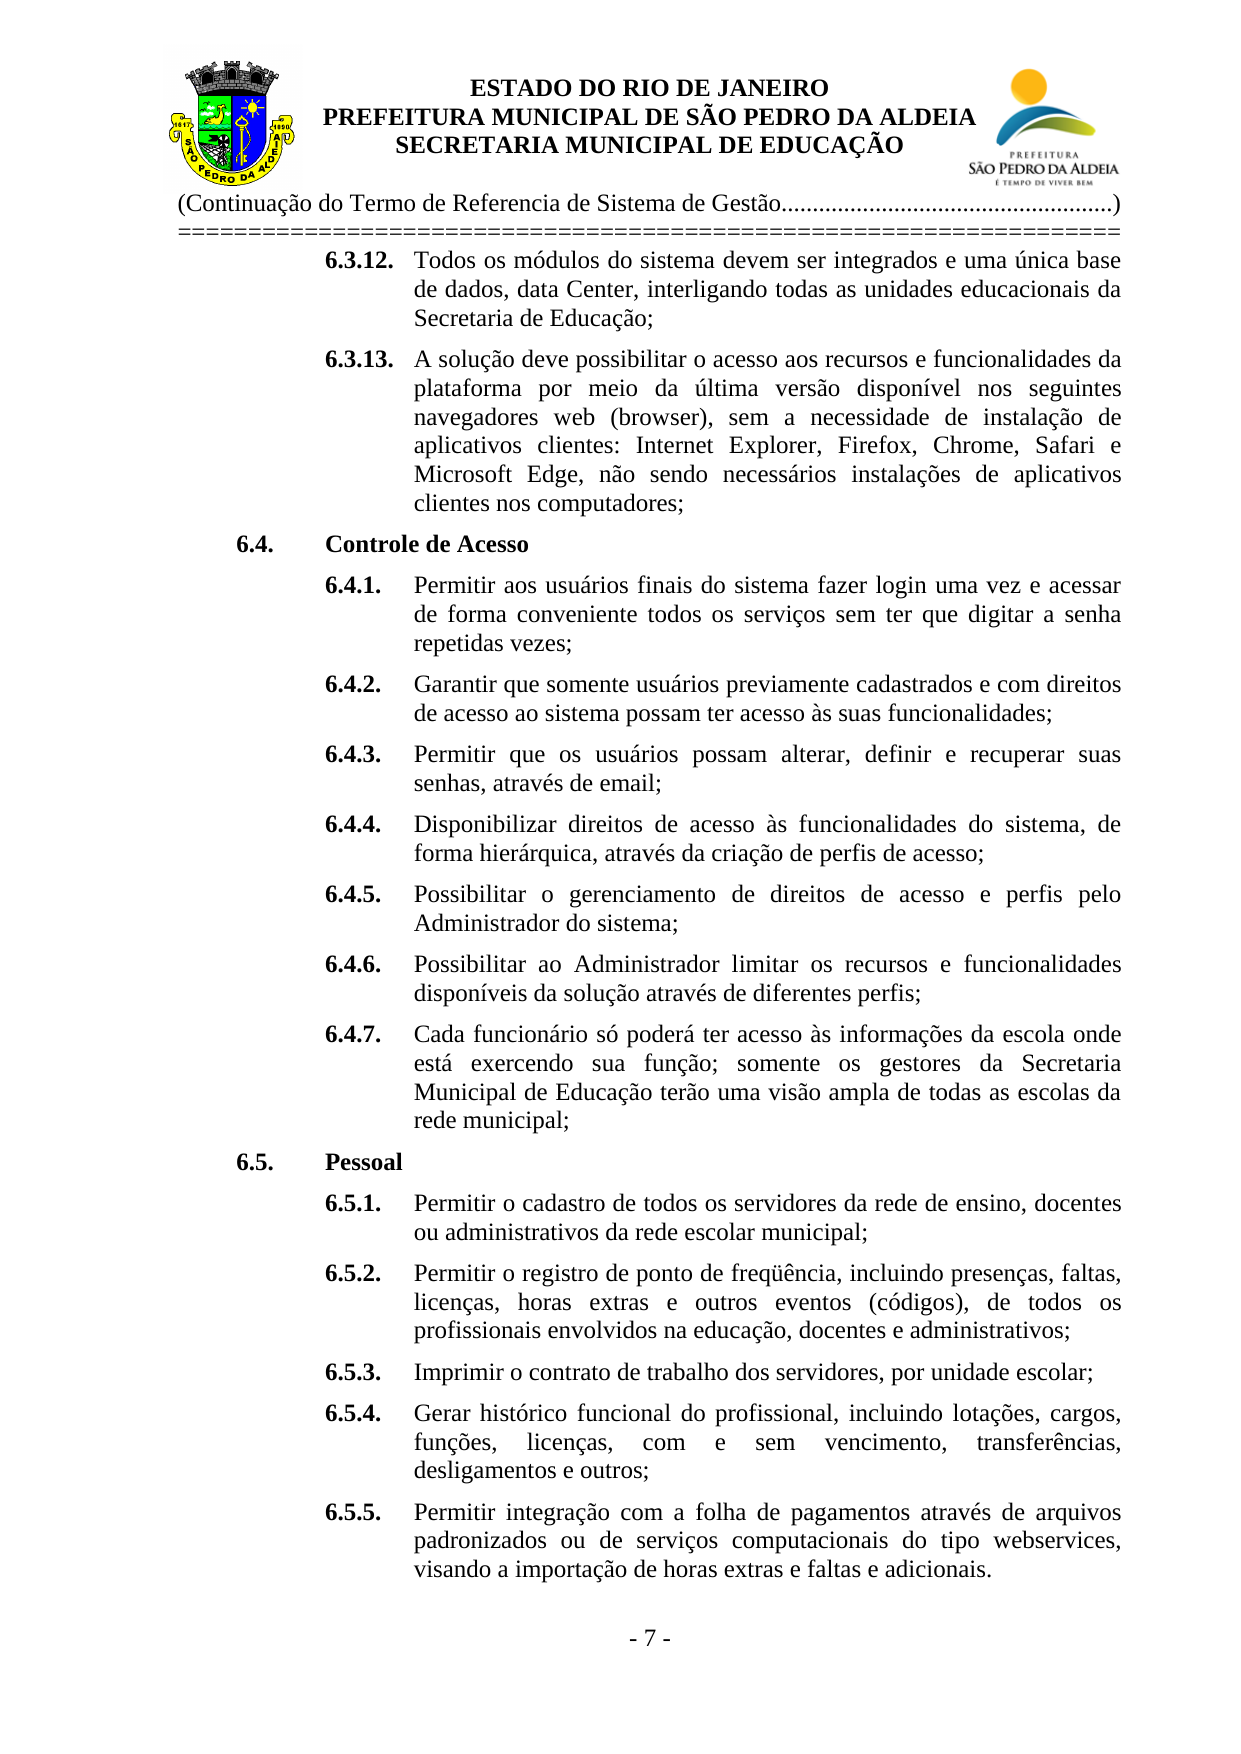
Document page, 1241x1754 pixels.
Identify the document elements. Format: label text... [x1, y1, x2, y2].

list Imprimir o contrato de trabalho dos servidores, por unidade escolar; [325, 1357, 1122, 1386]
list Permitir integração com a folha de pagamentos através de arquivos padronizados ou de serviços computacionais do tipo webservices, visando a importação de horas extras e faltas e adicionais. [325, 1497, 1122, 1583]
picture [162, 44, 304, 194]
list Controle de Acesso [177, 529, 1122, 558]
picture [941, 64, 1133, 200]
list Possibilitar o gerenciamento de direitos de acesso e perfis pelo Administrador do sistema; [325, 879, 1122, 937]
list Pessoal [177, 1147, 1122, 1176]
list Todos os módulos do sistema devem ser integrados e uma única base de dados, data Center, interligando todas as unidades educacionais da Secretaria de Educação; [325, 246, 1122, 332]
list Permitir o cadastro de todos os servidores da rede de ensino, docentes ou administrativos da rede escolar municipal; [325, 1188, 1122, 1246]
list A solução deve possibilitar o acesso aos recursos e funcionalidades da plataforma por meio da última versão disponível nos seguintes navegadores web (browser), sem a necessidade de instalação de aplicativos clientes: Internet Explorer, Firefox, Chrome, Safari e Microsoft Edge, não sendo necessários instalações de aplicativos clientes nos computadores; [325, 344, 1122, 517]
list Permitir que os usuários possam alterar, definir e recuperar suas senhas, através de email; [325, 739, 1122, 797]
list Disponibilizar direitos de acesso às funcionalidades do sistema, de forma hierárquica, através da criação de perfis de acesso; [325, 809, 1122, 867]
list Garantir que somente usuários previamente cadastrados e com direitos de acesso ao sistema possam ter acesso às suas funcionalidades; [325, 669, 1122, 727]
list Gerar histórico funcional do profissional, incluindo lotações, cargos, funções, licenças, com e sem vencimento, transferências, desligamentos e outros; [325, 1398, 1122, 1484]
list Permitir o registro de ponto de freqüência, incluindo presenças, faltas, licenças, horas extras e outros eventos (códigos), de todos os profissionais envolvidos na educação, docentes e administrativos; [325, 1258, 1122, 1344]
list Cada funcionário só poderá ter acesso às informações da escola onde está exercendo sua função; somente os gestores da Secretaria Municipal de Educação terão uma visão ampla de todas as escolas da rede municipal; [325, 1019, 1122, 1134]
list Permitir aos usuários finais do sistema fazer login uma vez e acessar de forma conveniente todos os serviços sem ter que digitar a senha repetidas vezes; [325, 571, 1122, 657]
list Possibilitar ao Administrador limitar os recursos e funcionalidades disponíveis da solução através de diferentes perfis; [325, 949, 1122, 1007]
